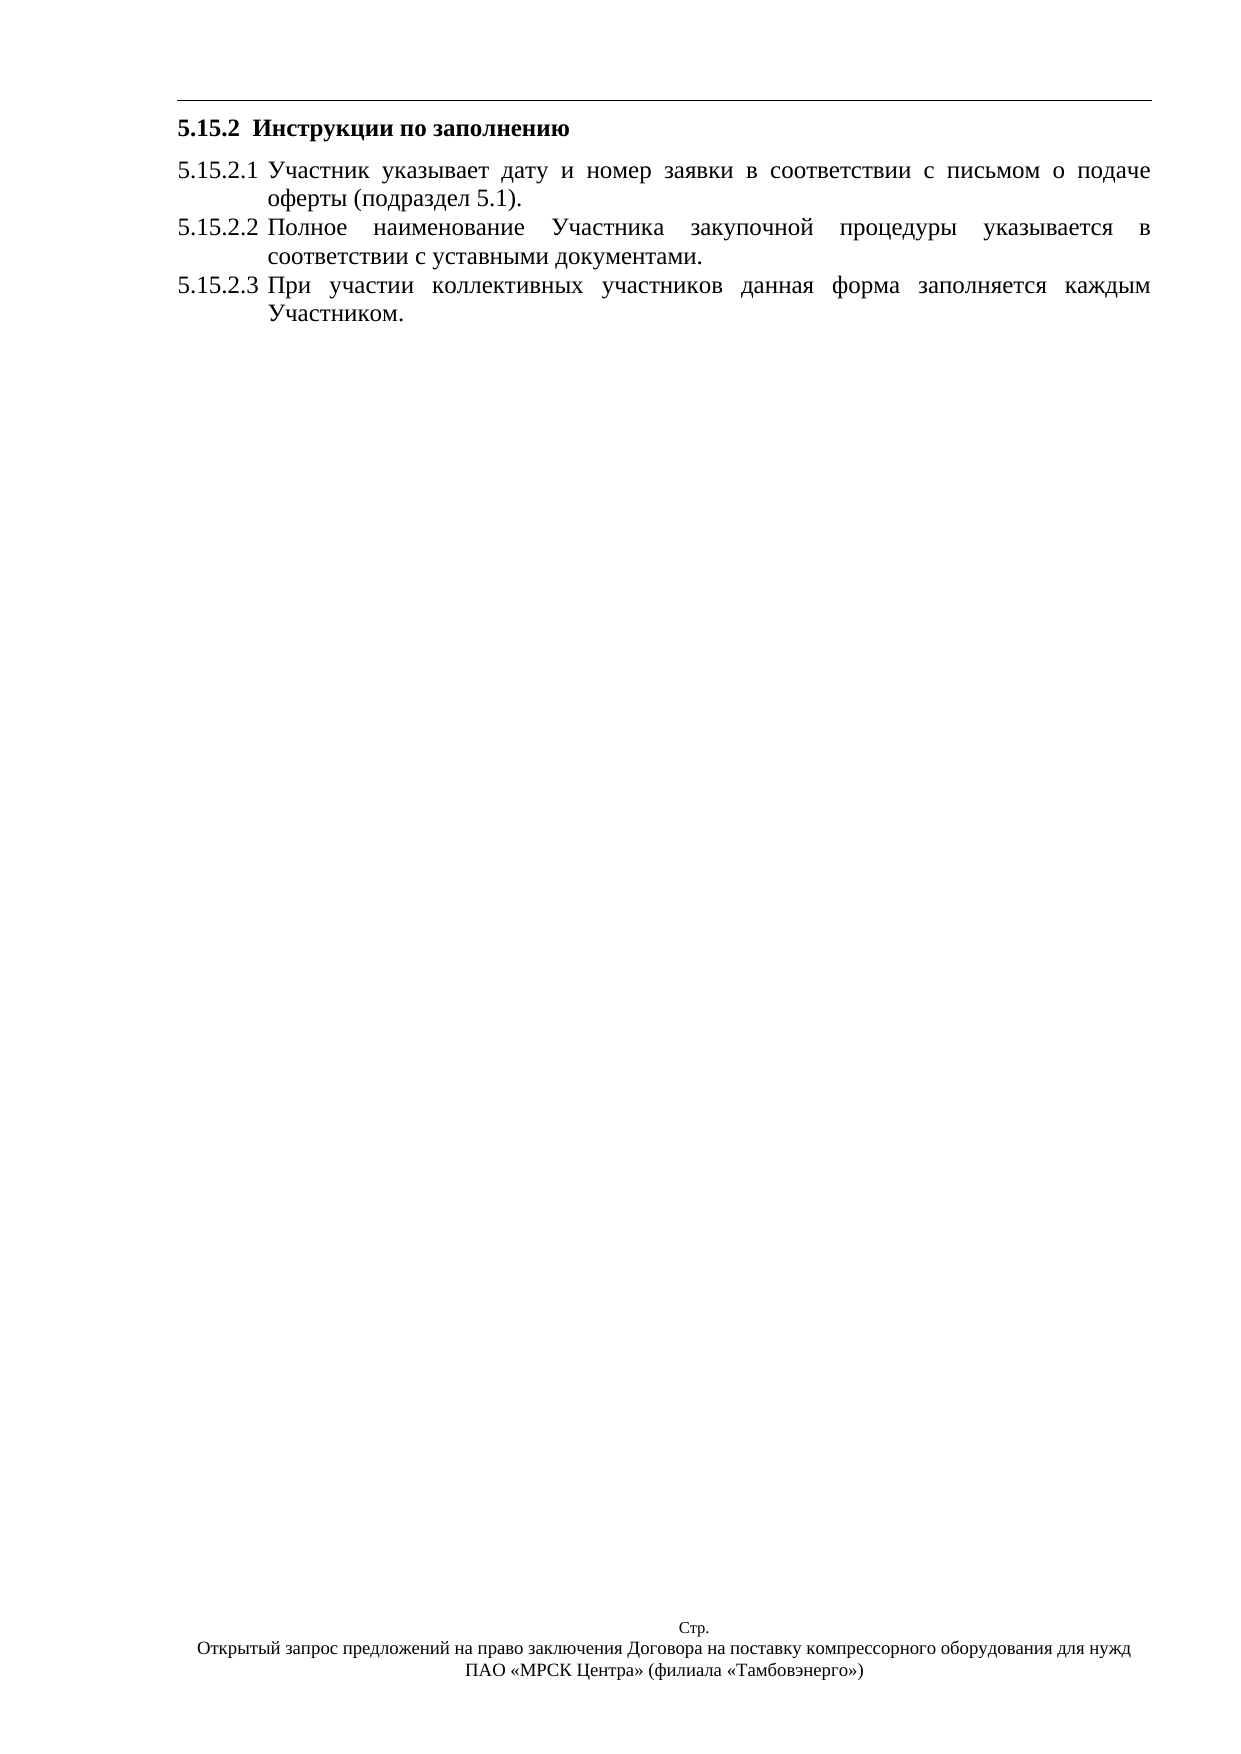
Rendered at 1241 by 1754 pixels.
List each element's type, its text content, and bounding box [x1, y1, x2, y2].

list Полное наименование Участника закупочной процедуры указывается в соответствии с уставными документами. [177, 212, 1152, 270]
list Участник указывает дату и номер заявки в соответствии с письмом о подаче оферты (подраздел 5.1). [177, 155, 1152, 212]
list При участии коллективных участников данная форма заполняется каждым Участником. [177, 270, 1152, 327]
subtitle Инструкции по заполнению [177, 113, 1152, 142]
